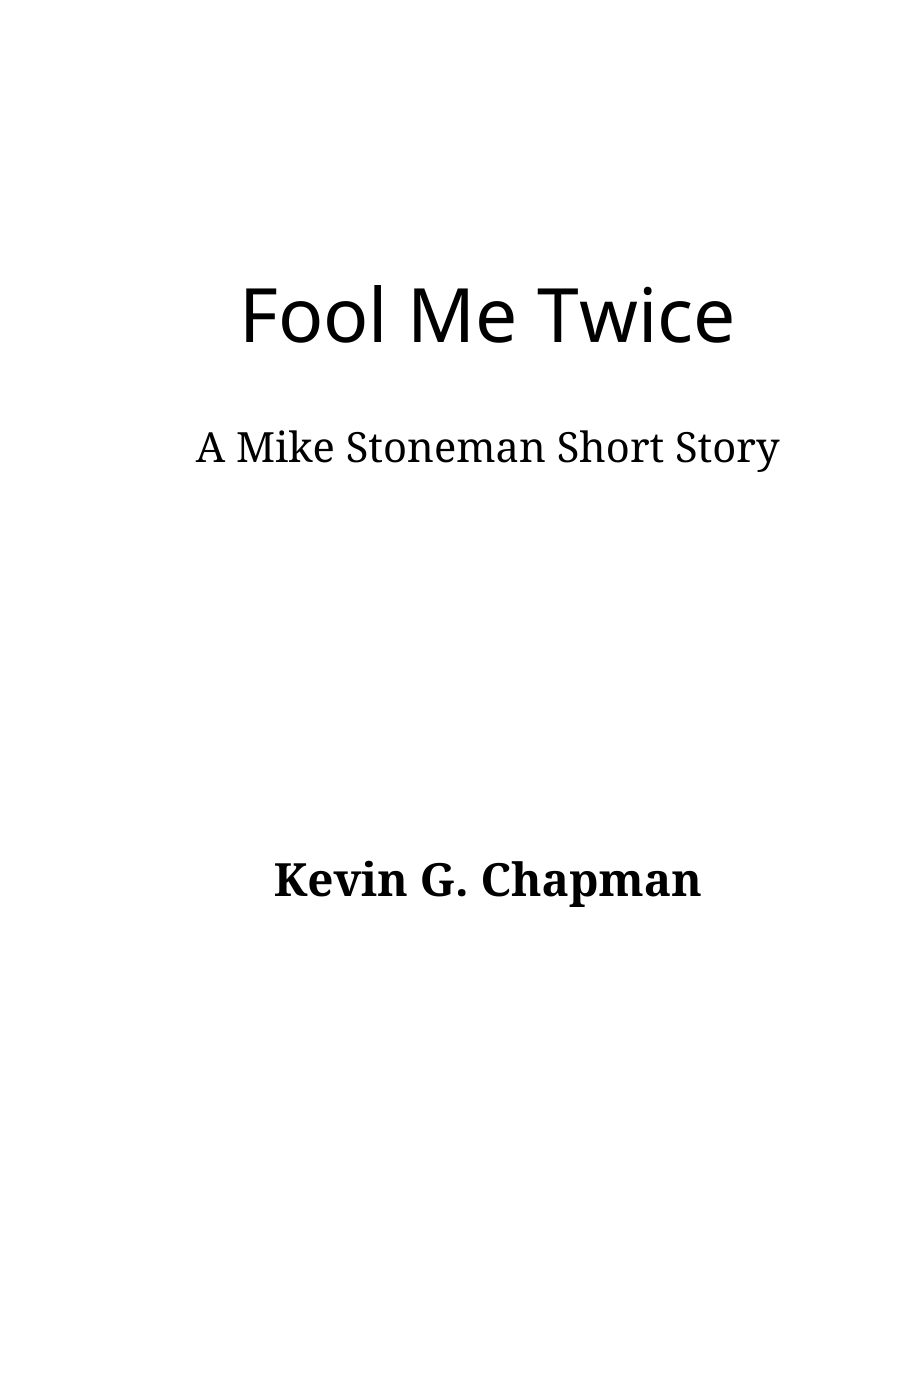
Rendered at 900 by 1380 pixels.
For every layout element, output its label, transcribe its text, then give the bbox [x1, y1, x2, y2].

text Fool Me Twice [150, 262, 825, 365]
text Kevin G. Chapman [150, 847, 825, 910]
text A Mike Stoneman Short Story [150, 417, 825, 474]
